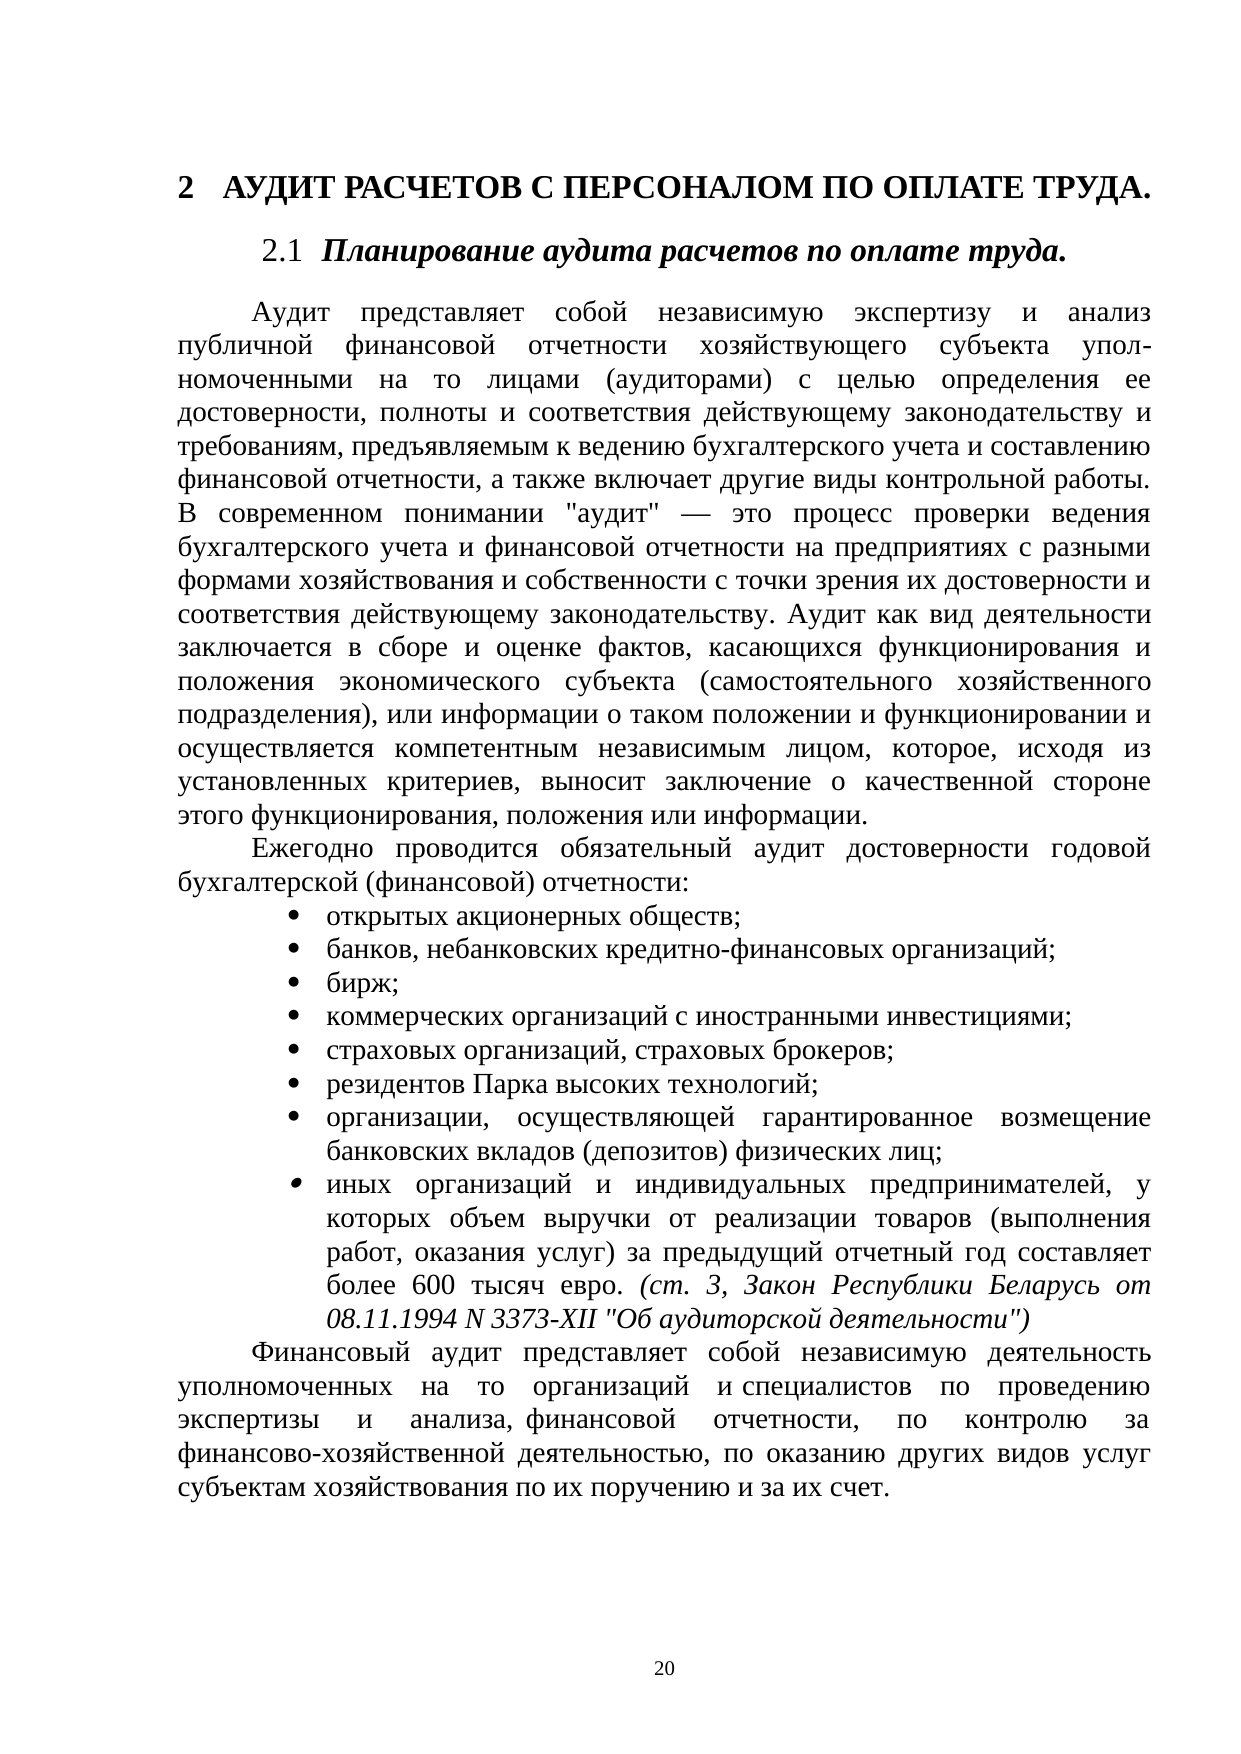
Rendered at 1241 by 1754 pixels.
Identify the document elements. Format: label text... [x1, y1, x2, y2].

list коммерческих организаций с иностранными инвестициями; [288, 998, 1152, 1032]
list резидентов Парка высоких технологий; [288, 1066, 1152, 1099]
list иных организаций и индивидуальных предпринимателей, у которых объем выручки от реализации товаров (выполнения работ, оказания услуг) за предыдущий отчетный год составляет более 600 тысяч евро. (ст. 3, Закон Республики Беларусь от 08.11.1994 N 3373-XII "Об аудиторской деятельности") [288, 1167, 1152, 1334]
list бирж; [288, 965, 1152, 998]
subtitle АУДИТ РАСЧЕТОВ С ПЕРСОНАЛОМ ПО ОПЛАТЕ ТРУДА. [177, 167, 1152, 206]
list банков, небанковских кредитно-финансовых организаций; [288, 931, 1152, 965]
text Аудит представляет собой независимую экспертизу и анализ публичной финансовой отчетности хозяйствующего субъекта уполномоченными на то лицами (аудиторами) с целью определения ее достоверности, полноты и соответствия действующему законодательству и требованиям, предъявляемым к ведению бухгалтерского учета и составлению финансовой отчетности, а также включает другие виды контрольной работы. В современном понимании "аудит" — это процесс проверки ведения бухгалтерского учета и финансовой отчетности на предприятиях с разными формами хозяйствования и собственности с точки зрения их достоверности и соответствия действующему законодательству. Аудит как вид деятельности заключается в сборе и оценке фактов, касающихся функционирования и положения экономического субъекта (самостоятельного хозяйственного подразделения), или информации о таком положении и функционировании и осуществляется компетентным независимым лицом, которое, исходя из установленных критериев, выносит заключение о качественной стороне этого функционирования, положения или информации. [177, 294, 1152, 831]
subtitle Планирование аудита расчетов по оплате труда. [177, 231, 1152, 269]
text Финансовый аудит представляет собой независимую деятельность уполномоченных на то организаций и специалистов по проведению экспертизы и анализа, финансовой отчетности, по контролю за финансово-хозяйственной деятельностью, по оказанию других видов услуг субъектам хозяйствования по их поручению и за их счет. [177, 1334, 1152, 1502]
list организации, осуществляющей гарантированное возмещение банковских вкладов (депозитов) физических лиц; [288, 1099, 1152, 1167]
text Ежегодно проводится обязательный аудит достоверности годовой бухгалтерской (финансовой) отчетности: [177, 831, 1152, 898]
list страховых организаций, страховых брокеров; [288, 1032, 1152, 1066]
list открытых акционерных обществ; [288, 898, 1152, 931]
